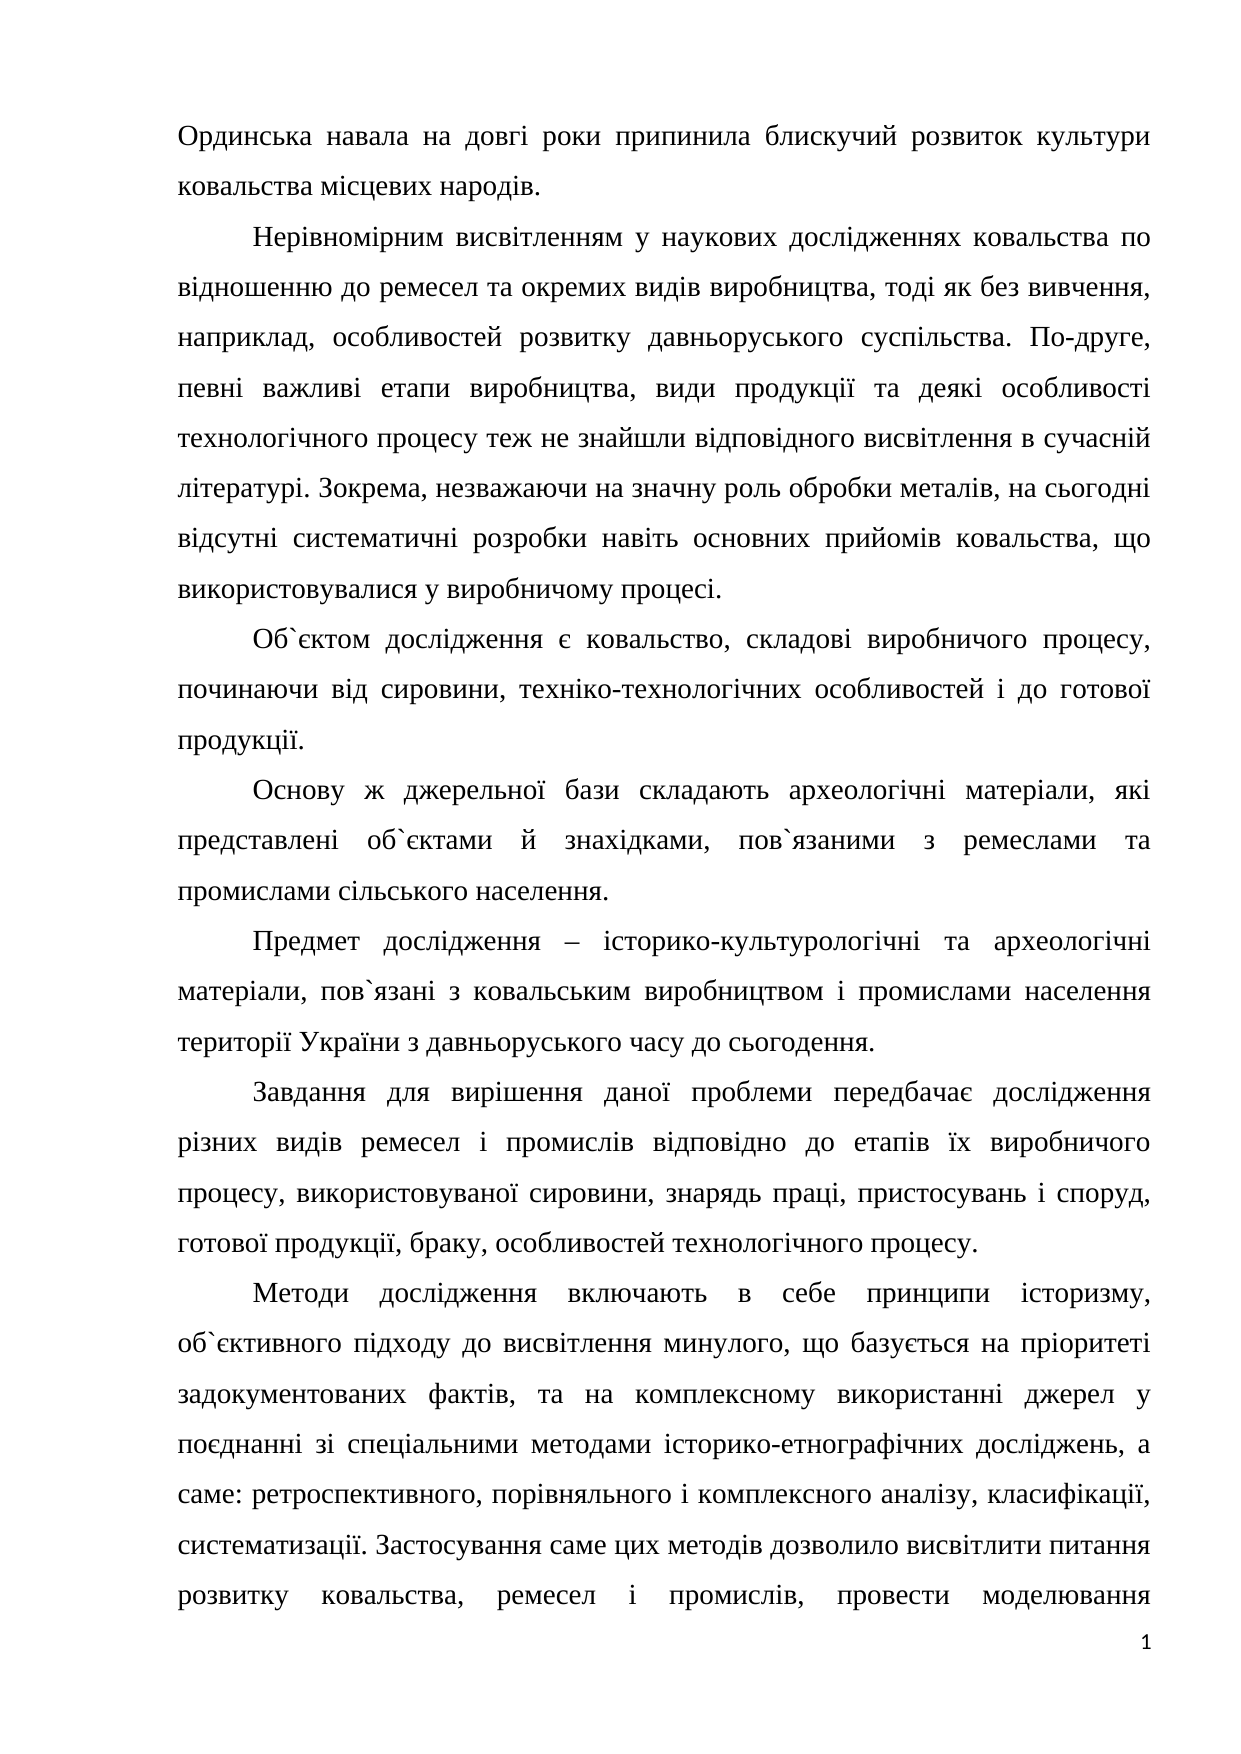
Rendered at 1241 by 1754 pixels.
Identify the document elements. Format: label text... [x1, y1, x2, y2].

text Завдання для вирішення даної проблеми передбачає дослідження різних видів ремесел і промислів відповідно до етапів їх виробничого процесу, використовуваної сировини, знарядь праці, пристосувань і споруд, готової продукції, браку, особливостей технологічного процесу. [177, 1074, 1152, 1258]
text Об`єктом дослідження є ковальство, складові виробничого процесу, починаючи від сировини, техніко-технологічних особливостей і до готової продукції. [177, 621, 1152, 755]
text Основу ж джерельної бази складають археологічні матеріали, які представлені об`єктами й знахідками, пов`язаними з ремеслами та промислами сільського населення. [177, 772, 1152, 906]
text Нерівномірним висвітленням у наукових дослідженнях ковальства по відношенню до ремесел та окремих видів виробництва, тоді як без вивчення, наприклад, особливостей розвитку давньоруського суспільства. По-друге, певні важливі етапи виробництва, види продукції та деякі особливості технологічного процесу теж не знайшли відповідного висвітлення в сучасній літературі. Зокрема, незважаючи на значну роль обробки металів, на сьогодні відсутні систематичні розробки навіть основних прийомів ковальства, що використовувалися у виробничому процесі. [177, 219, 1152, 604]
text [177, 118, 1152, 202]
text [177, 1275, 1152, 1611]
text Предмет дослідження – історико-культурологічні та археологічні матеріали, пов`язані з ковальським виробництвом і промислами населення території України з давньоруського часу до сьогодення. [177, 923, 1152, 1057]
